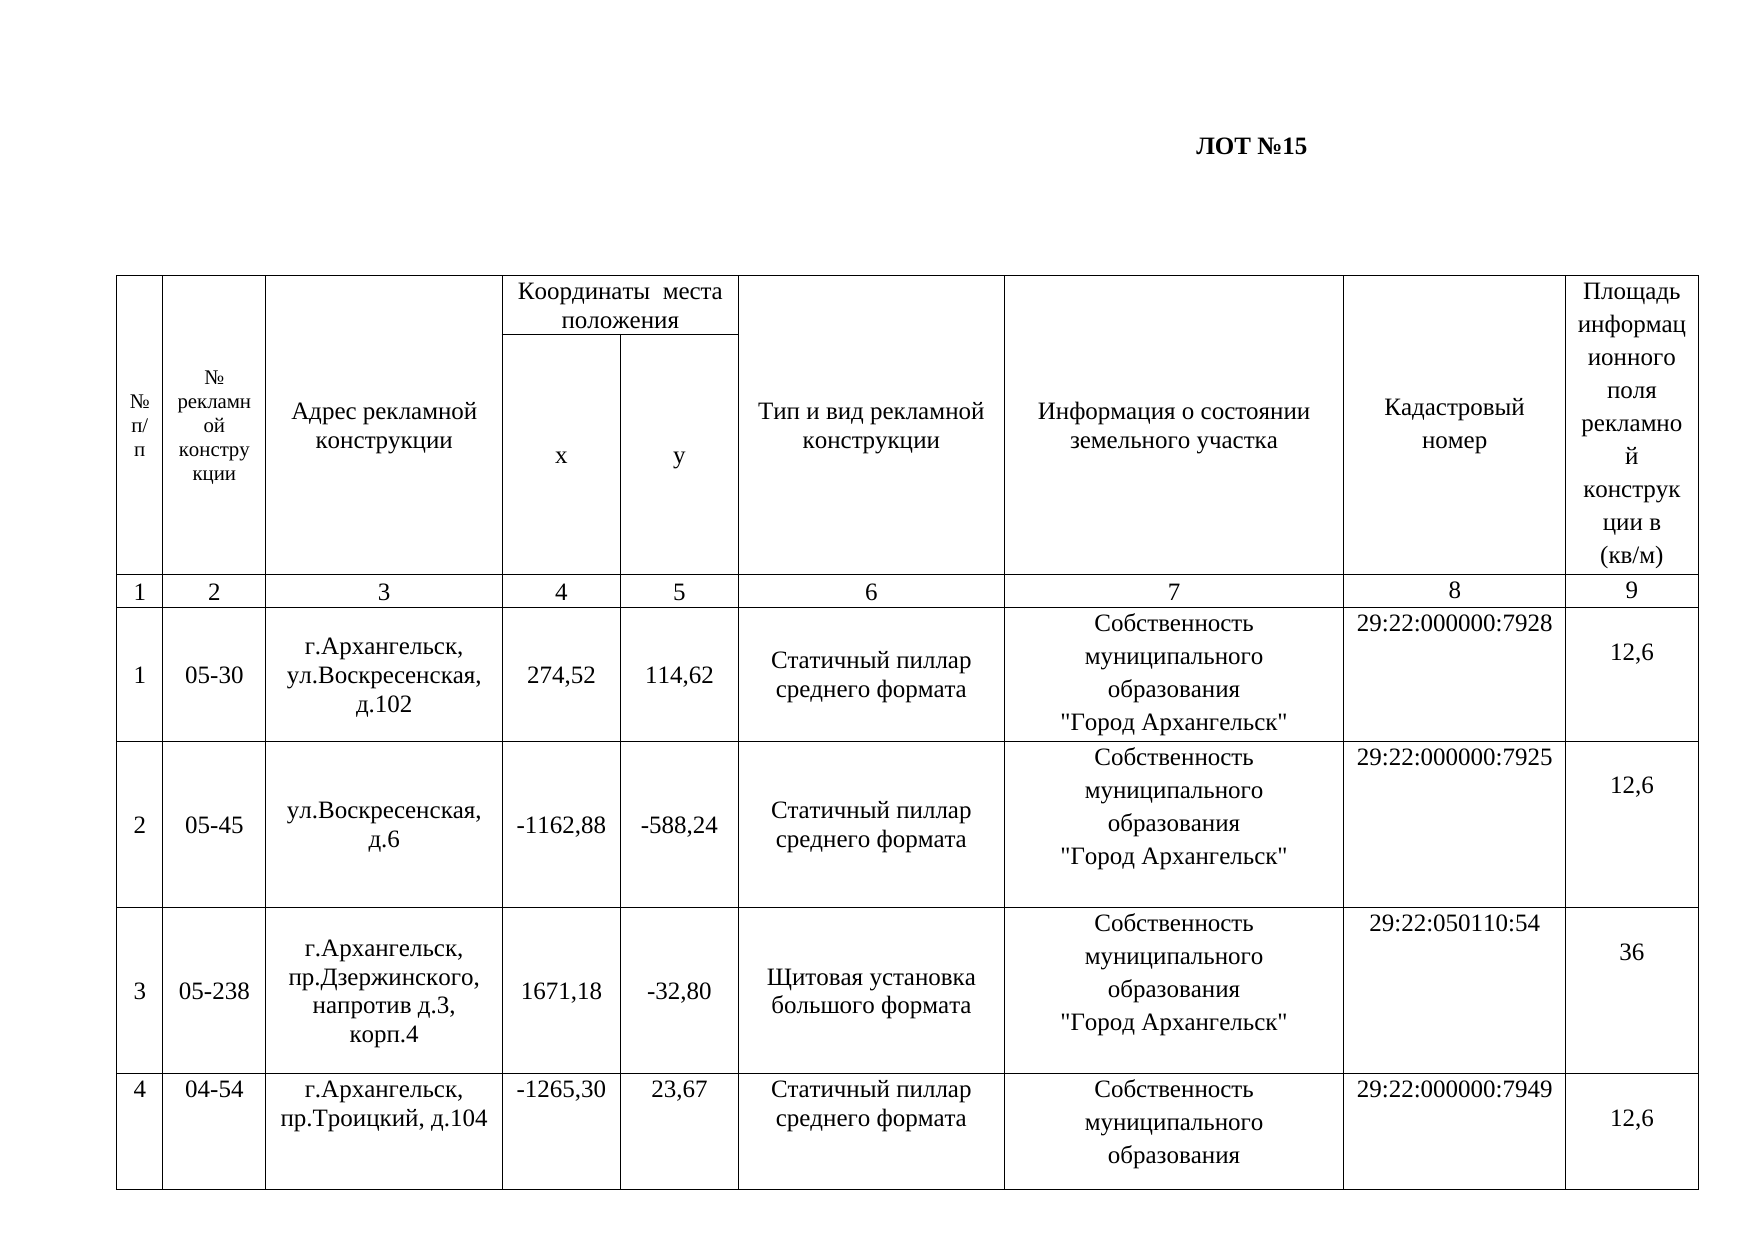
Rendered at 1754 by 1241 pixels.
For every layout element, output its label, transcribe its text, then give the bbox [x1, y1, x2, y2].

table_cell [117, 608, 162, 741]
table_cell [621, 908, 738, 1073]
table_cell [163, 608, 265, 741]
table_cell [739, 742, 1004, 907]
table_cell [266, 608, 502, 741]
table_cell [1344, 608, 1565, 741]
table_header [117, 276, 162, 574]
text ЛОТ №15 [1196, 131, 1636, 160]
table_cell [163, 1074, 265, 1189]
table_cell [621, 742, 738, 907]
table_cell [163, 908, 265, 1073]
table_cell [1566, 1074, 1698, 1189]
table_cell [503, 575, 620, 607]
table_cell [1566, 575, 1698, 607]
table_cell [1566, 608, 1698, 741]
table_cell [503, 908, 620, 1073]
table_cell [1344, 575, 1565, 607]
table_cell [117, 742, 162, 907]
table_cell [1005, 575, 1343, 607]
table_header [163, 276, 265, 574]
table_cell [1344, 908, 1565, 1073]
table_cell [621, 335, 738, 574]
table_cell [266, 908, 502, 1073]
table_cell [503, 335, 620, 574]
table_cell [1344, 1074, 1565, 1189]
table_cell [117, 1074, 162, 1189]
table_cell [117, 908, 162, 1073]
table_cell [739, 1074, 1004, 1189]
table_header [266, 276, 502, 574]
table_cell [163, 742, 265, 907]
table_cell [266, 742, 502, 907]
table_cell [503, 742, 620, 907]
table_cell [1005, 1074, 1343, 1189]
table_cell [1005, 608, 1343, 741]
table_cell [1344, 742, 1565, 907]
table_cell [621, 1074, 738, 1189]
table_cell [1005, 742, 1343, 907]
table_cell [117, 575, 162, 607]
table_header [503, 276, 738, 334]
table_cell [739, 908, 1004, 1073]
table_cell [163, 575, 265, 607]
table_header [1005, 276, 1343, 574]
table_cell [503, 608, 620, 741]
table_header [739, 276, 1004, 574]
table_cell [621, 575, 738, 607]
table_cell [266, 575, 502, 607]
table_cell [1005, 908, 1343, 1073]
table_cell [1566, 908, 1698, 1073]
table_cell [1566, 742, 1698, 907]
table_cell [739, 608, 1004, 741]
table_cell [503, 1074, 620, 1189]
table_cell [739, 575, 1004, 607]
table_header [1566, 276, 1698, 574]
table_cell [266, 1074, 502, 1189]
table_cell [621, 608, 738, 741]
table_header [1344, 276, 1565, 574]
